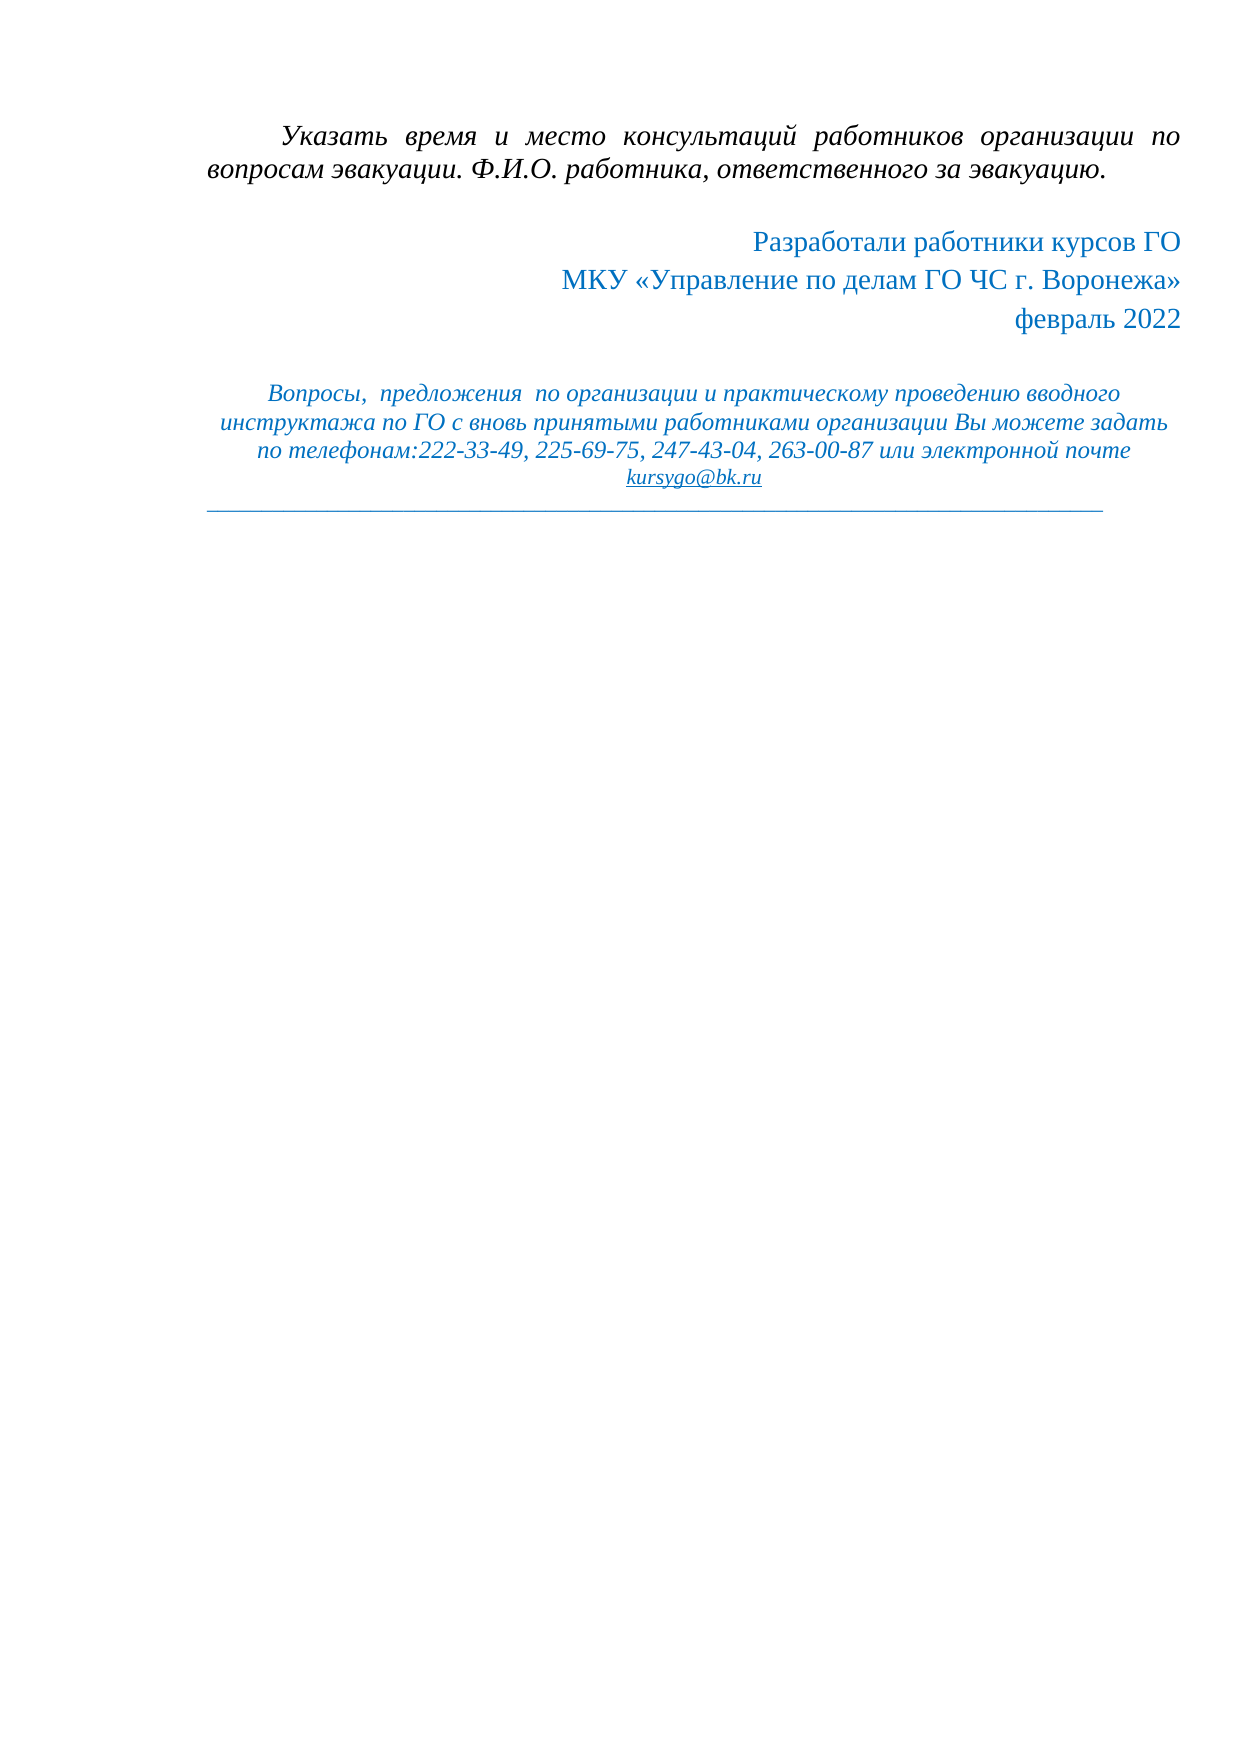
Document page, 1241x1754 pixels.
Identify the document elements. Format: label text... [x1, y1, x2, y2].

text Вопросы, предложения по организации и практическому проведению вводного инструктажа по ГО с вновь принятыми работниками организации Вы можете задать по телефонам:222-33-49, 225-69-75, 247-43-04, 263-00-87 или электронной почте kursygo@bk.ru [207, 378, 1181, 489]
text февраль 2022 [207, 301, 1181, 334]
text МКУ «Управление по делам ГО ЧС г. Воронежа» [207, 262, 1181, 296]
text Указать время и место консультаций работников организации по вопросам эвакуации. Ф.И.О. работника, ответственного за эвакуацию. [207, 118, 1181, 185]
text __________________________________________________________________________________ [207, 489, 1181, 514]
text Разработали работники курсов ГО [207, 224, 1181, 257]
